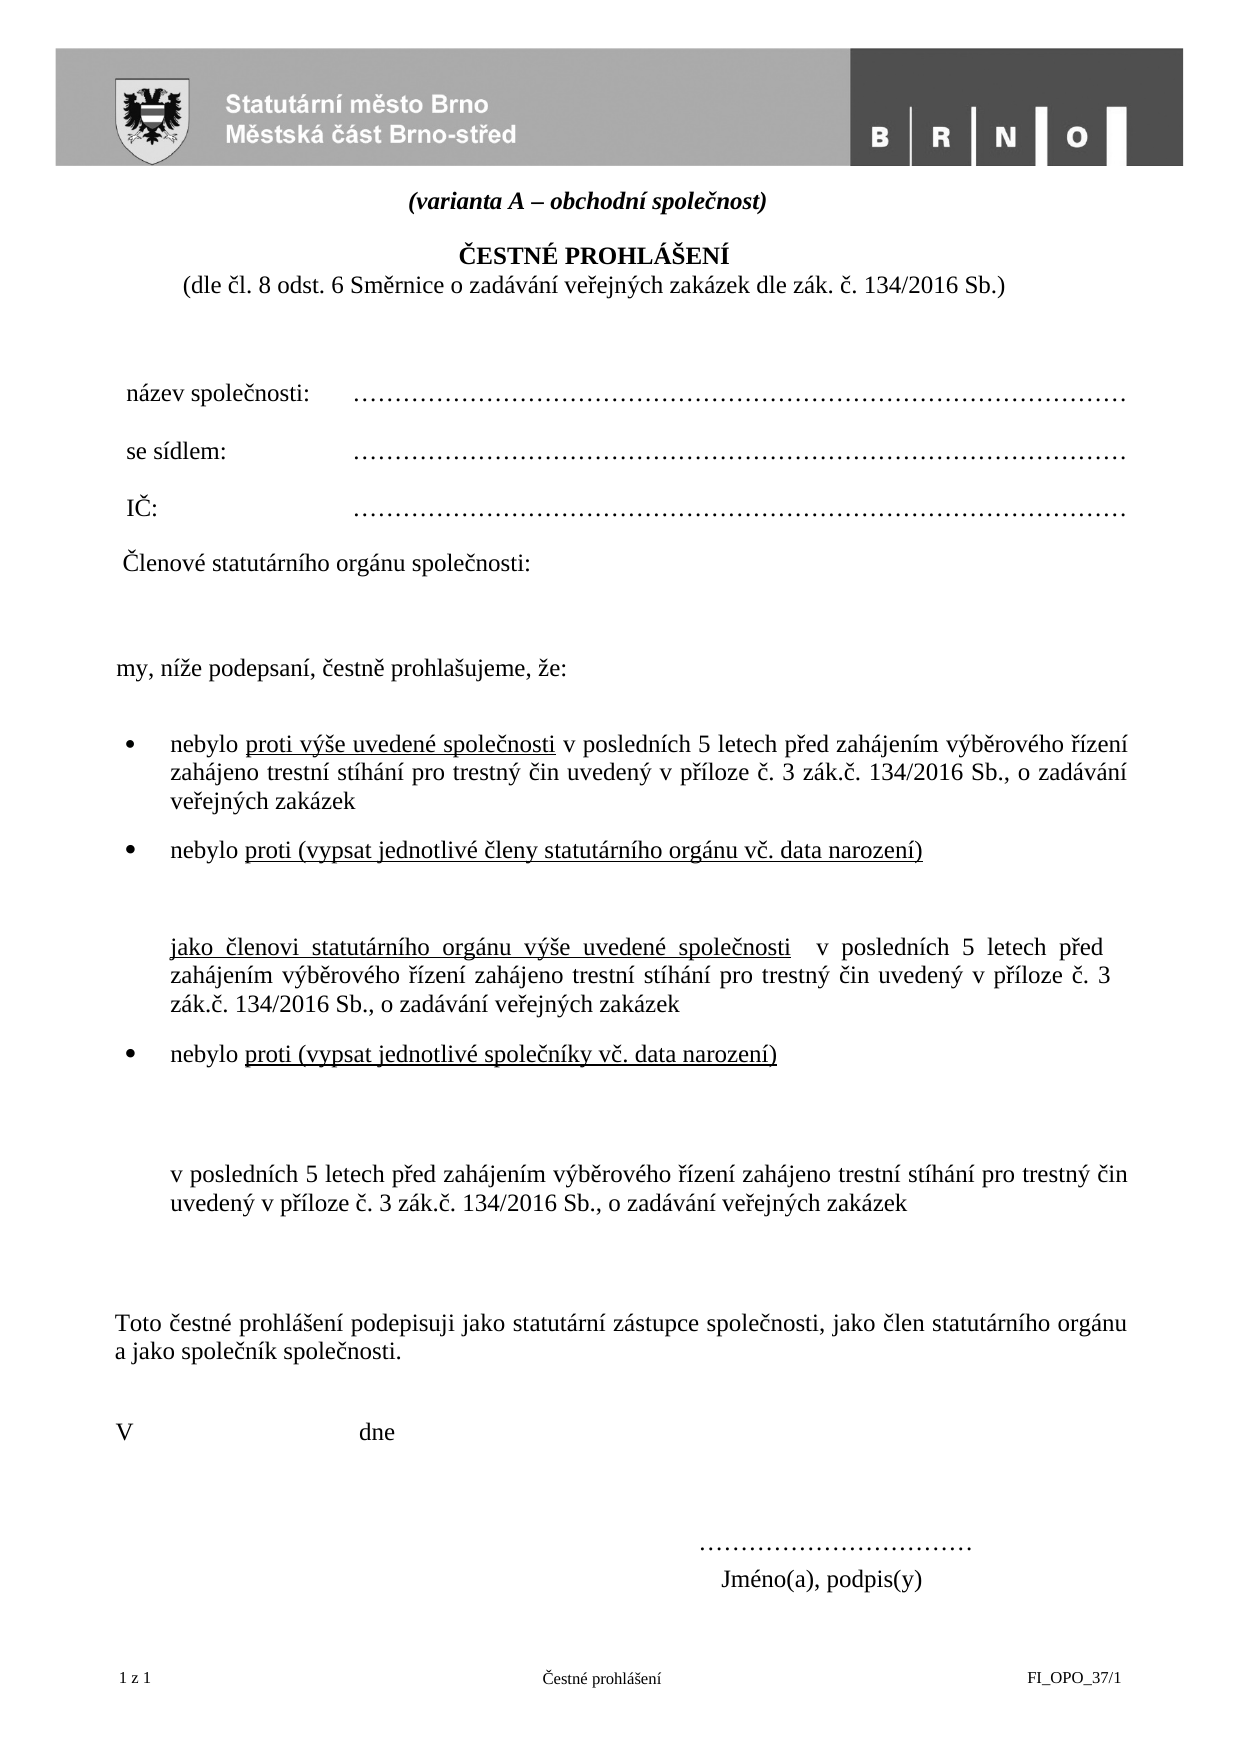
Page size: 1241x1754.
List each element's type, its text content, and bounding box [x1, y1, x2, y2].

text V dne [115, 1417, 1136, 1446]
text Jméno(a), podpis(y) [698, 1558, 993, 1594]
text my, níže podepsaní, čestně prohlašujeme, že: [116, 653, 1136, 682]
text jako členovi statutárního orgánu výše uvedené společnosti v posledních 5 letech před zahájením výběrového řízení zahájeno trestní stíhání pro trestný čin uvedený v příloze č. 3 zák.č. 134/2016 Sb., o zadávání veřejných zakázek [170, 932, 1129, 1018]
text …………………………… [698, 1522, 993, 1558]
text Toto čestné prohlášení podepisuji jako statutární zástupce společnosti, jako člen statutárního orgánu a jako společník společnosti. [114, 1308, 1129, 1365]
text ČESTNÉ PROHLÁŠENÍ [52, 241, 1136, 270]
text Členové statutárního orgánu společnosti: [116, 548, 1136, 577]
list nebylo proti výše uvedené společnosti v posledních 5 letech před zahájením výběrového řízení zahájeno trestní stíhání pro trestný čin uvedený v příloze č. 3 zák.č. 134/2016 Sb., o zadávání veřejných zakázek [126, 729, 1129, 815]
picture [55, 48, 1184, 166]
text název společnosti: ………………………………………………………………………………… [126, 378, 1136, 407]
text IČ: ………………………………………………………………………………… [126, 493, 1136, 522]
text (dle čl. 8 odst. 6 Směrnice o zadávání veřejných zakázek dle zák. č. 134/2016 Sb.) [52, 270, 1136, 299]
text se sídlem: ………………………………………………………………………………… [126, 436, 1136, 464]
list nebylo proti (vypsat jednotlivé členy statutárního orgánu vč. data narození) [126, 836, 1136, 864]
text v posledních 5 letech před zahájením výběrového řízení zahájeno trestní stíhání pro trestný čin uvedený v příloze č. 3 zák.č. 134/2016 Sb., o zadávání veřejných zakázek [170, 1160, 1129, 1217]
text (varianta A – obchodní společnost) [52, 186, 1136, 241]
list nebylo proti (vypsat jednotlivé společníky vč. data narození) [126, 1039, 1136, 1068]
